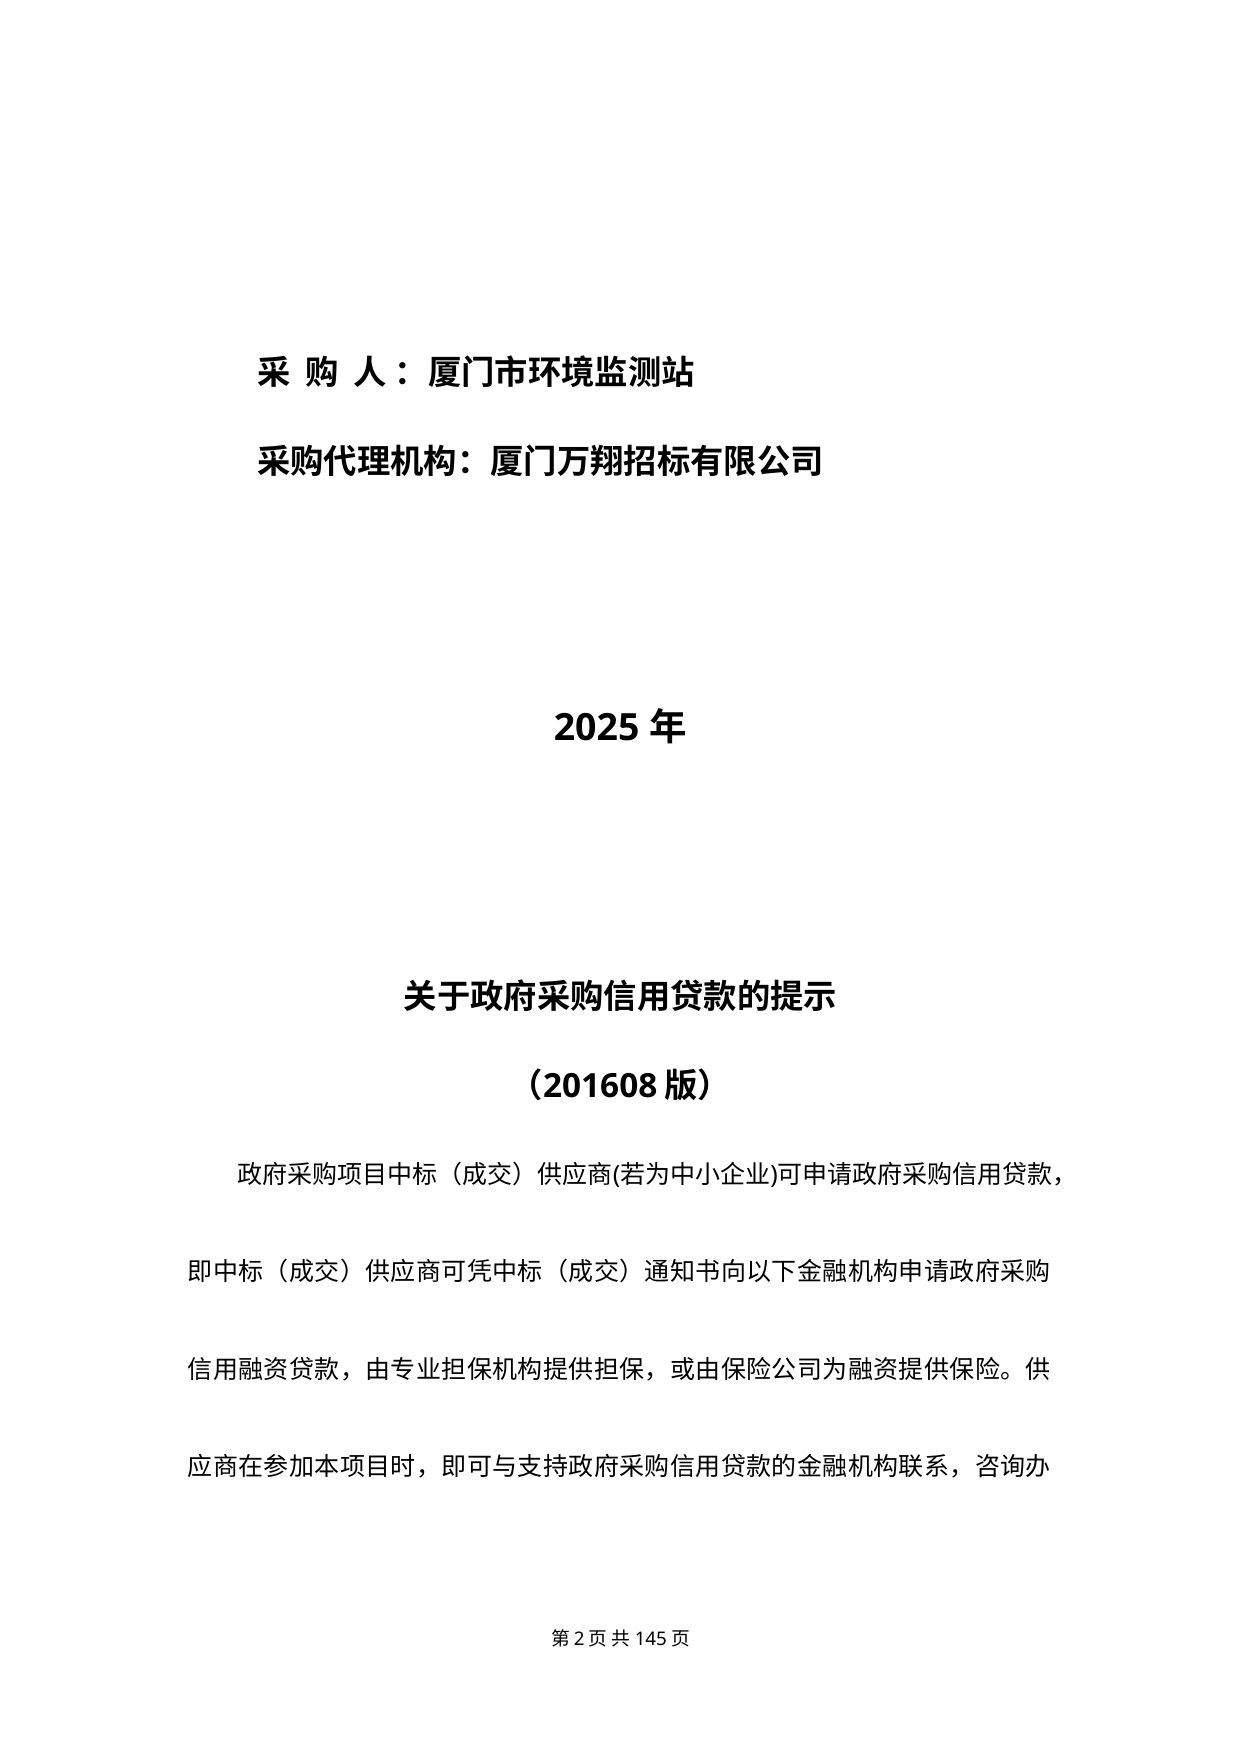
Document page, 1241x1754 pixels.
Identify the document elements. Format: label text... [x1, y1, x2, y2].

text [187, 1140, 1053, 1497]
text 2025 年 [187, 691, 1053, 756]
text （201608版） [187, 1051, 1053, 1116]
text 采购代理机构：厦门万翔招标有限公司 [187, 427, 1053, 492]
text 关于政府采购信用贷款的提示 [187, 962, 1053, 1027]
text 采 购 人 ：厦门市环境监测站 [187, 337, 1053, 402]
